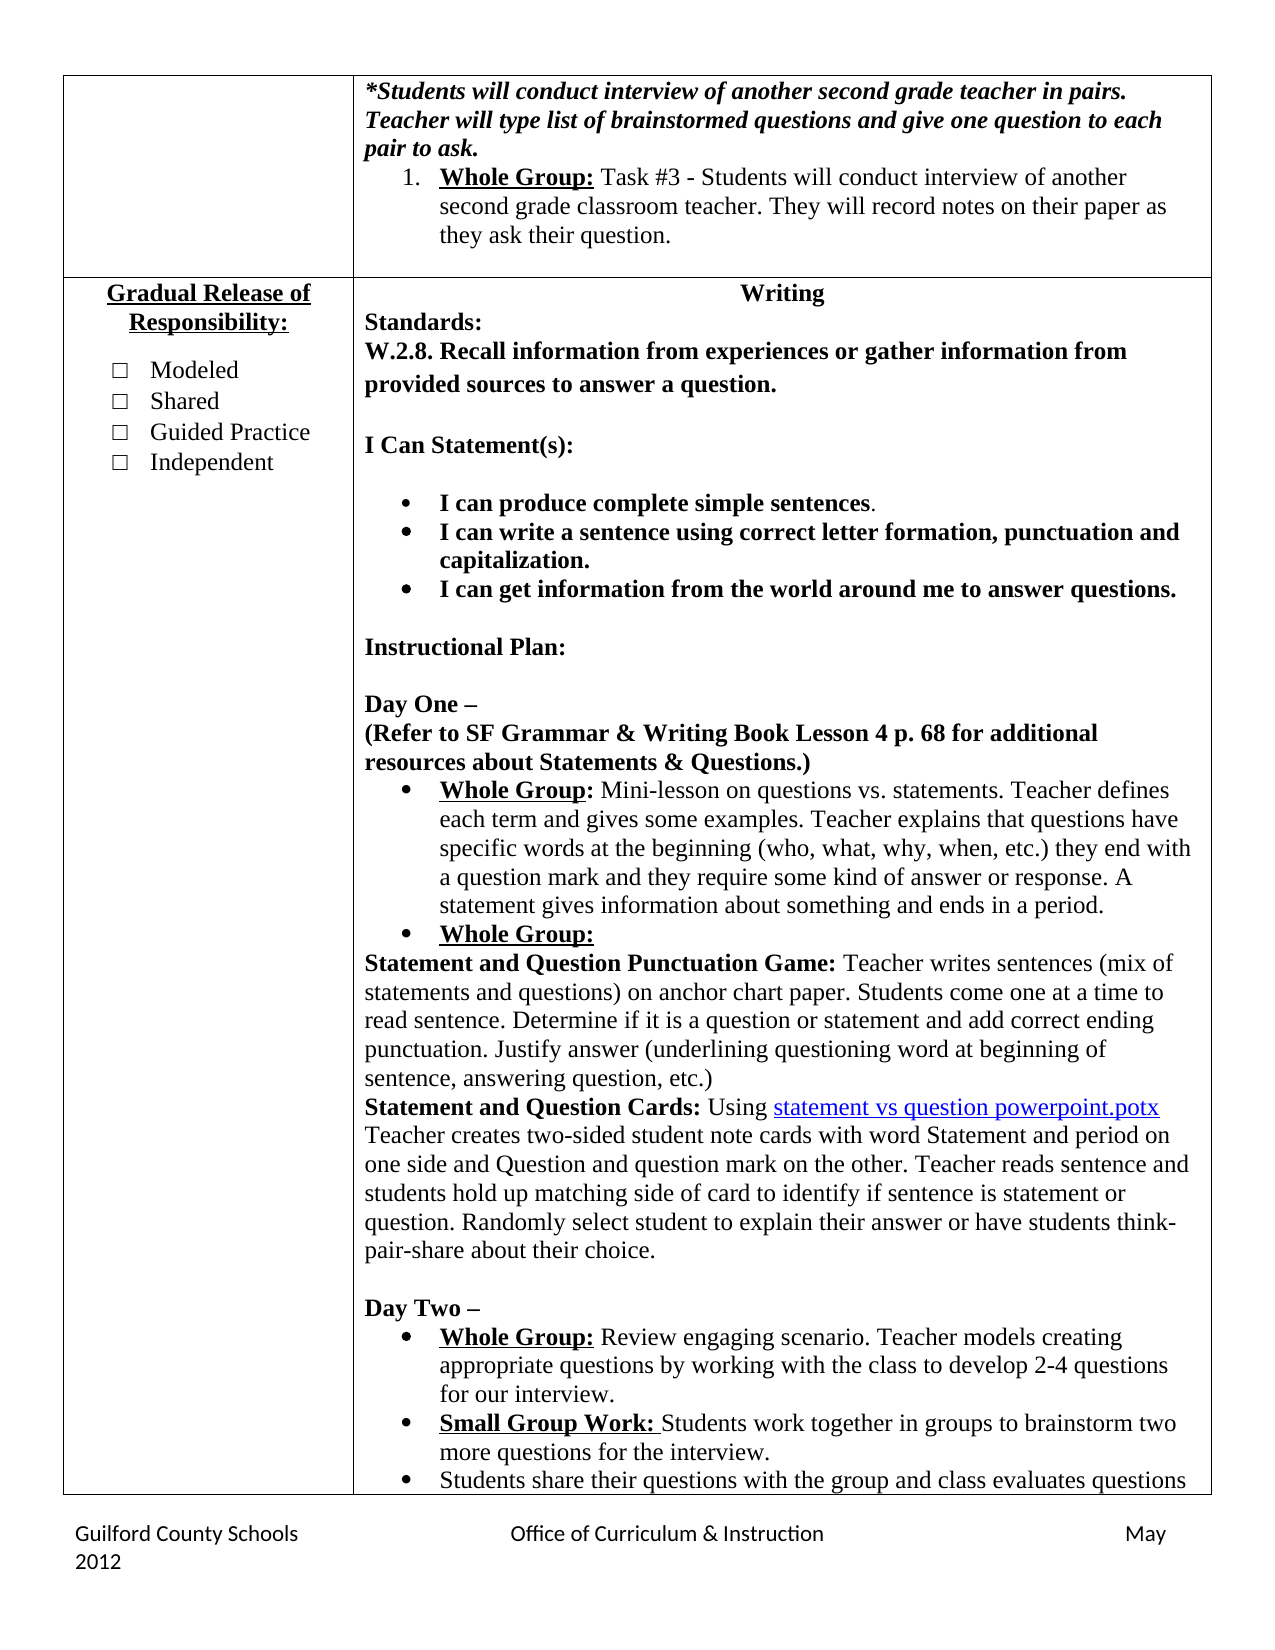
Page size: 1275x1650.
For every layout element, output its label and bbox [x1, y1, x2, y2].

table_cell [64, 278, 353, 1494]
table_cell [354, 76, 1211, 277]
table_cell [354, 278, 1211, 1494]
table_cell [64, 76, 353, 277]
